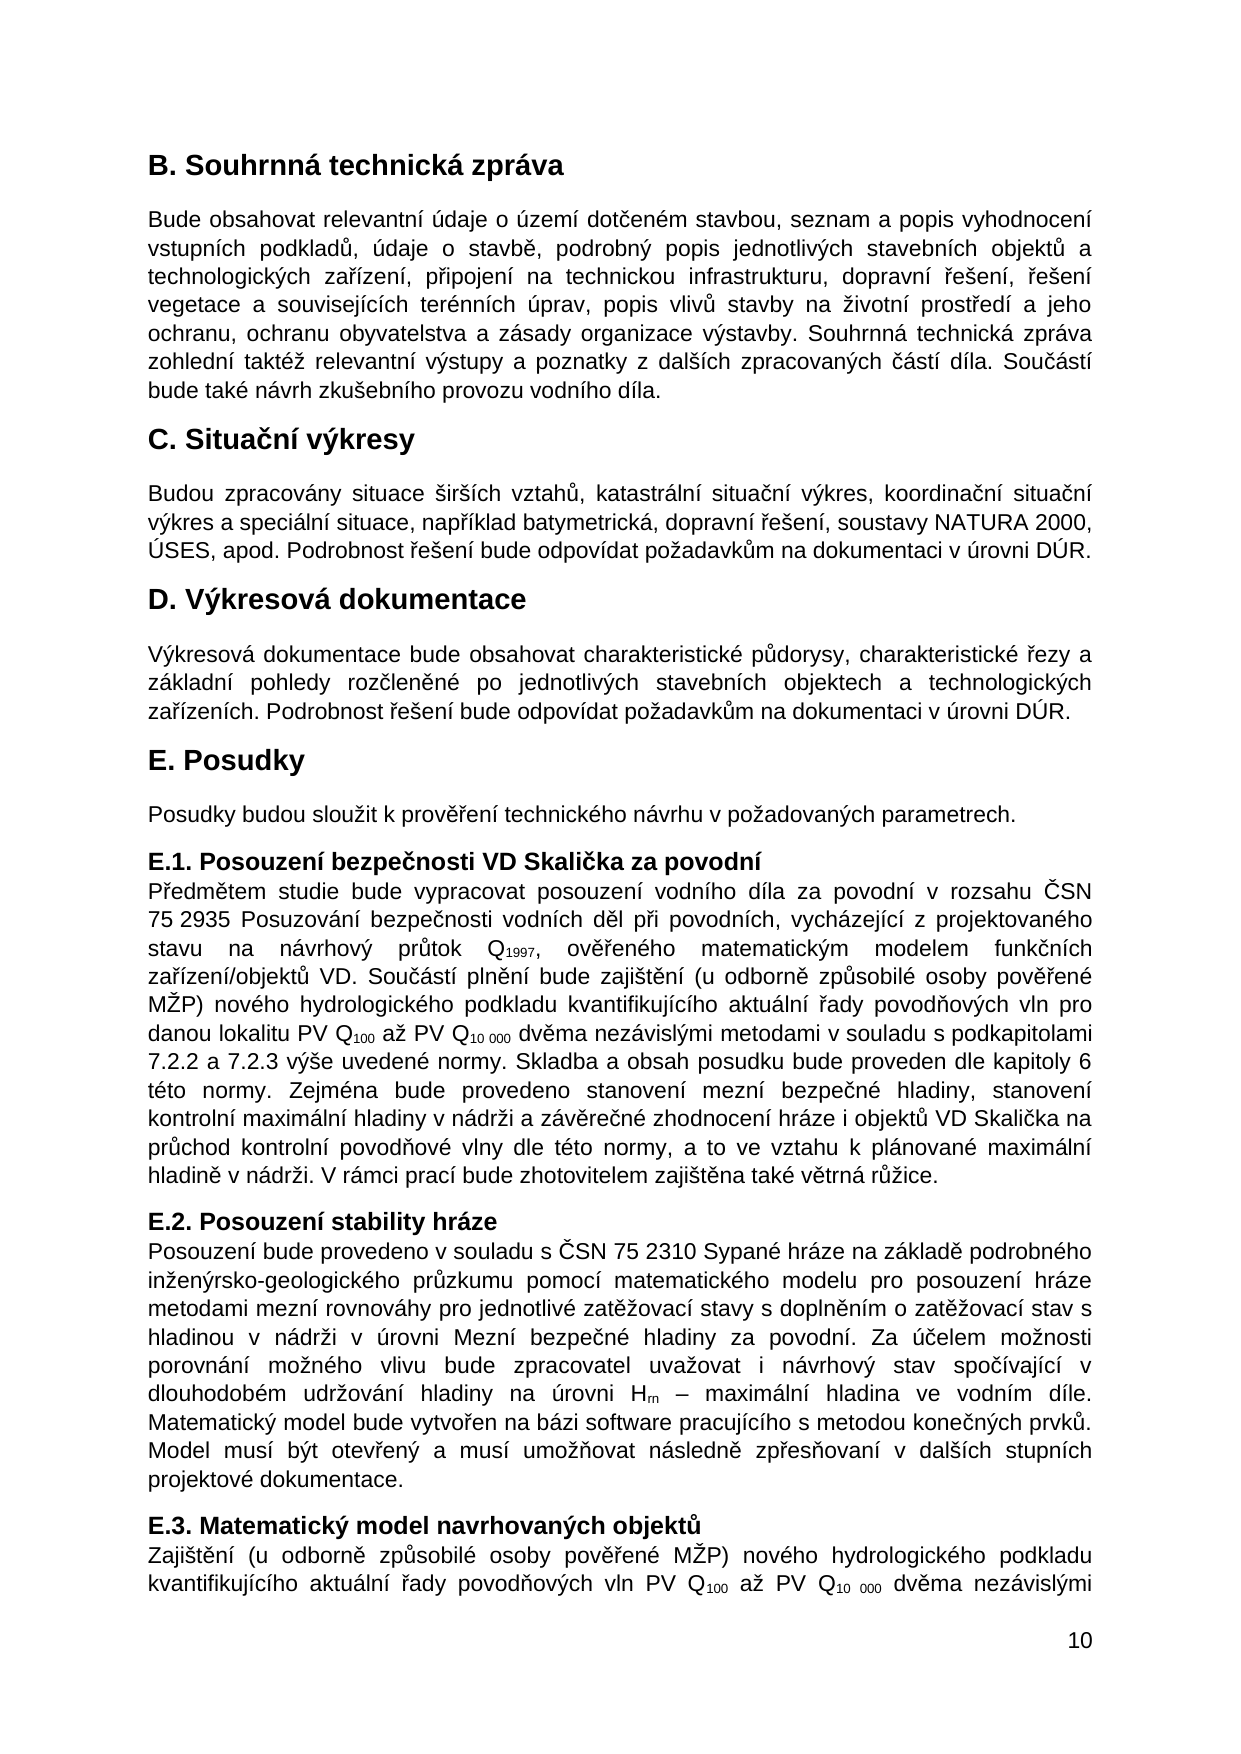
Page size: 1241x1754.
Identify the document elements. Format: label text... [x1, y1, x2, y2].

subtitle E.2. Posouzení stability hráze [148, 1207, 1093, 1236]
text Posudky budou sloužit k prověření technického návrhu v požadovaných parametrech. [148, 801, 1093, 828]
subtitle C. Situační výkresy [148, 422, 1093, 455]
subtitle E. Posudky [148, 743, 1093, 776]
subtitle E.3. Matematický model navrhovaných objektů [148, 1511, 1093, 1539]
subtitle D. Výkresová dokumentace [148, 582, 1093, 616]
text Posouzení bude provedeno v souladu s ČSN 75 2310 Sypané hráze na základě podrobného inženýrsko-geologického průzkumu pomocí matematického modelu pro posouzení hráze metodami mezní rovnováhy pro jednotlivé zatěžovací stavy s doplněním o zatěžovací stav s hladinou v nádrži v úrovni Mezní bezpečné hladiny za povodní. Za účelem možnosti porovnání možného vlivu bude zpracovatel uvažovat i návrhový stav spočívající v dlouhodobém udržování hladiny na úrovni Hrn – maximální hladina ve vodním díle. Matematický model bude vytvořen na bázi software pracujícího s metodou konečných prvků. Model musí být otevřený a musí umožňovat následně zpřesňovaní v dalších stupních projektové dokumentace. [148, 1238, 1093, 1492]
text Budou zpracovány situace širších vztahů, katastrální situační výkres, koordinační situační výkres a speciální situace, například batymetrická, dopravní řešení, soustavy NATURA 2000, ÚSES, apod. Podrobnost řešení bude odpovídat požadavkům na dokumentaci v úrovni DÚR. [148, 480, 1093, 564]
subtitle E.1. Posouzení bezpečnosti VD Skalička za povodní [148, 847, 1093, 875]
subtitle B. Souhrnná technická zpráva [148, 148, 1093, 181]
text Předmětem studie bude vypracovat posouzení vodního díla za povodní v rozsahu ČSN 75 2935 Posuzování bezpečnosti vodních děl při povodních, vycházející z projektovaného stavu na návrhový průtok Q1997, ověřeného matematickým modelem funkčních zařízení/objektů VD. Součástí plnění bude zajištění (u odborně způsobilé osoby pověřené MŽP) nového hydrologického podkladu kvantifikujícího aktuální řady povodňových vln pro danou lokalitu PV Q100 až PV Q10 000 dvěma nezávislými metodami v souladu s podkapitolami 7.2.2 a 7.2.3 výše uvedené normy. Skladba a obsah posudku bude proveden dle kapitoly 6 této normy. Zejména bude provedeno stanovení mezní bezpečné hladiny, stanovení kontrolní maximální hladiny v nádrži a závěrečné zhodnocení hráze i objektů VD Skalička na průchod kontrolní povodňové vlny dle této normy, a to ve vztahu k plánované maximální hladině v nádrži. V rámci prací bude zhotovitelem zajištěna také větrná růžice. [148, 878, 1093, 1188]
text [148, 1542, 1093, 1597]
text Bude obsahovat relevantní údaje o území dotčeném stavbou, seznam a popis vyhodnocení vstupních podkladů, údaje o stavbě, podrobný popis jednotlivých stavebních objektů a technologických zařízení, připojení na technickou infrastrukturu, dopravní řešení, řešení vegetace a souvisejících terénních úprav, popis vlivů stavby na životní prostředí a jeho ochranu, ochranu obyvatelstva a zásady organizace výstavby. Souhrnná technická zpráva zohlední taktéž relevantní výstupy a poznatky z dalších zpracovaných částí díla. Součástí bude také návrh zkušebního provozu vodního díla. [148, 206, 1093, 403]
text Výkresová dokumentace bude obsahovat charakteristické půdorysy, charakteristické řezy a základní pohledy rozčleněné po jednotlivých stavebních objektech a technologických zařízeních. Podrobnost řešení bude odpovídat požadavkům na dokumentaci v úrovni DÚR. [148, 641, 1093, 724]
